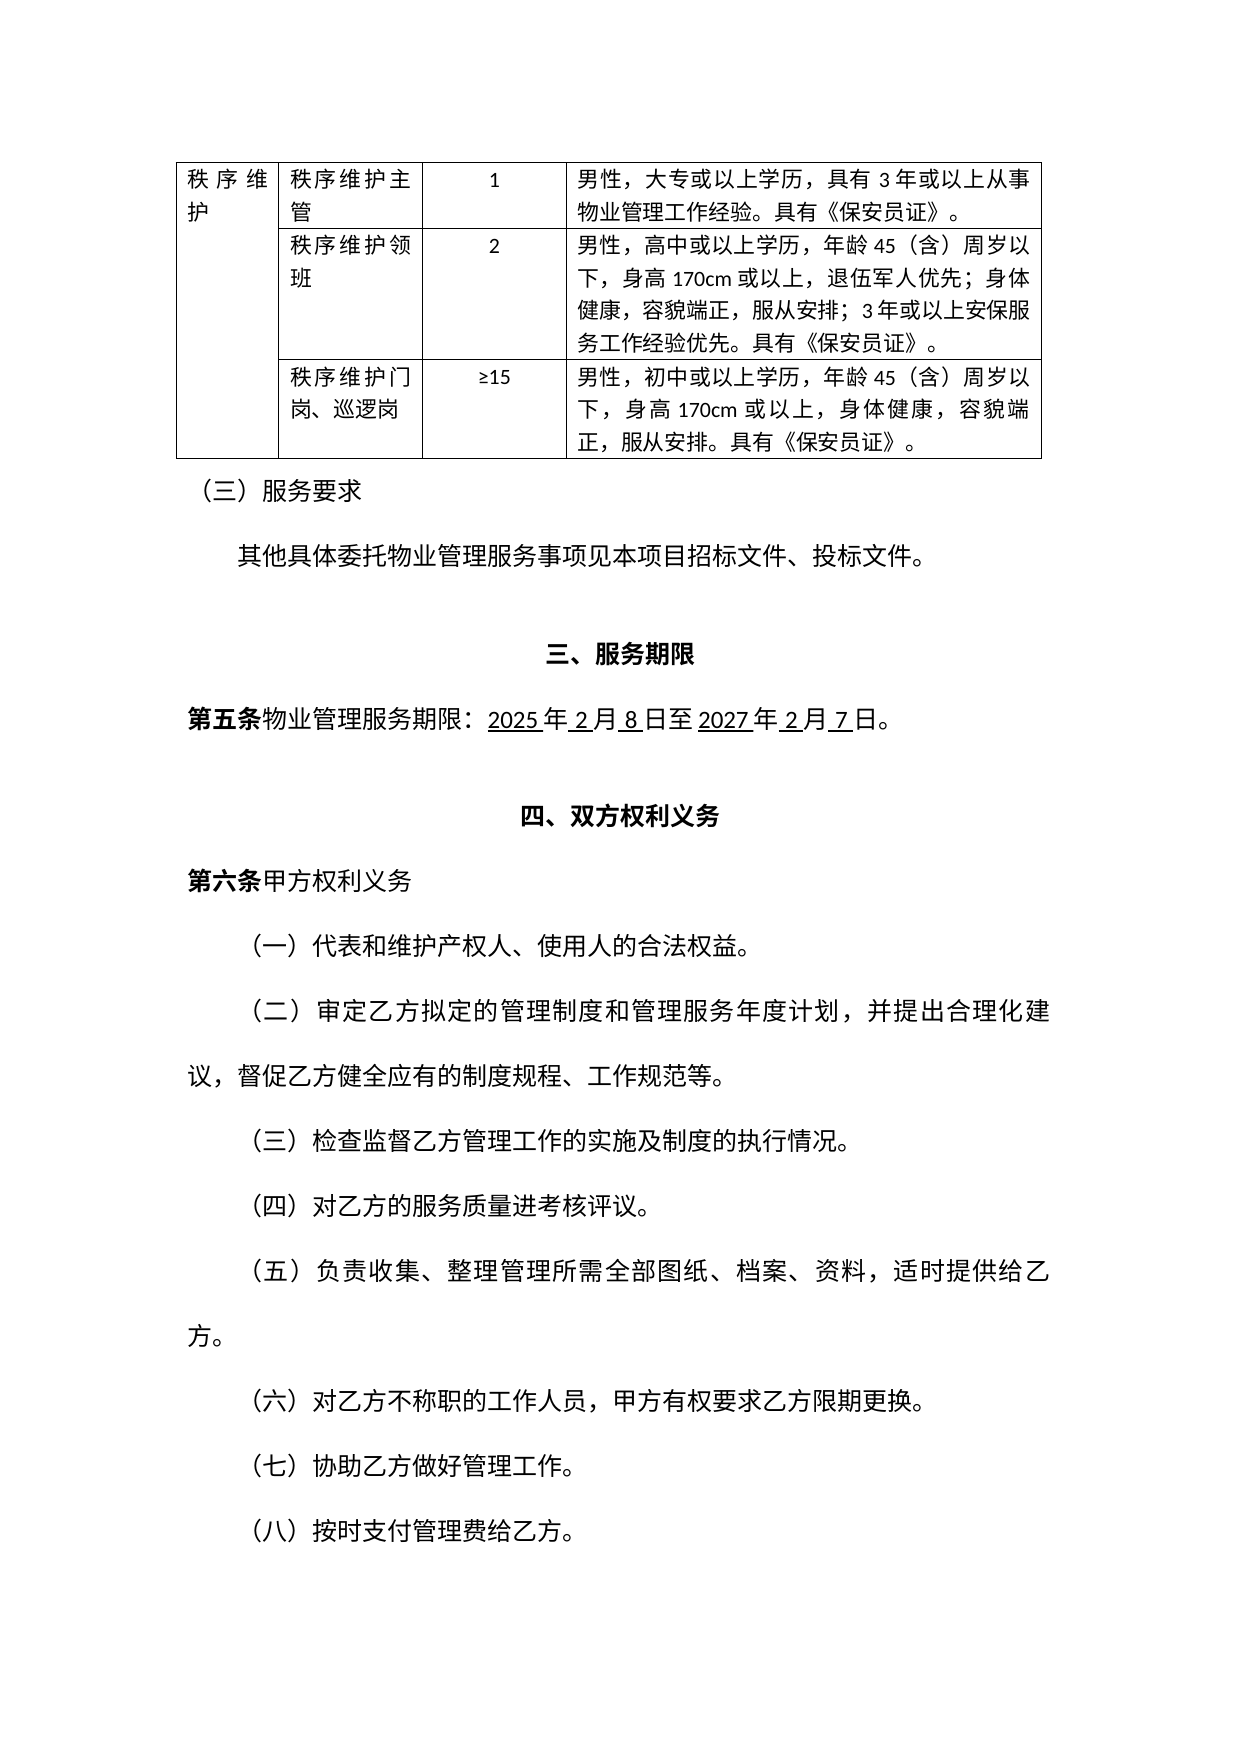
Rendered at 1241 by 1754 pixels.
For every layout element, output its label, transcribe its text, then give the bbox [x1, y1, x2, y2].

text 四、双方权利义务 [187, 784, 1053, 849]
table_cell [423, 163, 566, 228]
text （三）检查监督乙方管理工作的实施及制度的执行情况。 [187, 1109, 1053, 1174]
text 第六条甲方权利义务 [187, 849, 1053, 914]
text （三）服务要求 [187, 459, 1053, 524]
text （五）负责收集、整理管理所需全部图纸、档案、资料，适时提供给乙方。 [187, 1239, 1053, 1369]
text （一）代表和维护产权人、使用人的合法权益。 [187, 914, 1053, 979]
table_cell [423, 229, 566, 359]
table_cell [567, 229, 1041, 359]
text （八）按时支付管理费给乙方。 [187, 1499, 1053, 1564]
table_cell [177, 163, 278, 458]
text 其他具体委托物业管理服务事项见本项目招标文件、投标文件。 [187, 524, 1053, 589]
text （四）对乙方的服务质量进考核评议。 [187, 1174, 1053, 1239]
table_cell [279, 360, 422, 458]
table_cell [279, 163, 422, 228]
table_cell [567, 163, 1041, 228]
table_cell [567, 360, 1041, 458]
text 第五条物业管理服务期限：2025年 2 月 8 日至2027年 2 月 7 日。 [187, 686, 1053, 751]
text （七）协助乙方做好管理工作。 [187, 1434, 1053, 1499]
text （二）审定乙方拟定的管理制度和管理服务年度计划，并提出合理化建议，督促乙方健全应有的制度规程、工作规范等。 [187, 979, 1053, 1109]
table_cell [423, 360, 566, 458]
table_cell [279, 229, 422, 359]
text 三、服务期限 [187, 621, 1053, 686]
text （六）对乙方不称职的工作人员，甲方有权要求乙方限期更换。 [187, 1369, 1053, 1434]
